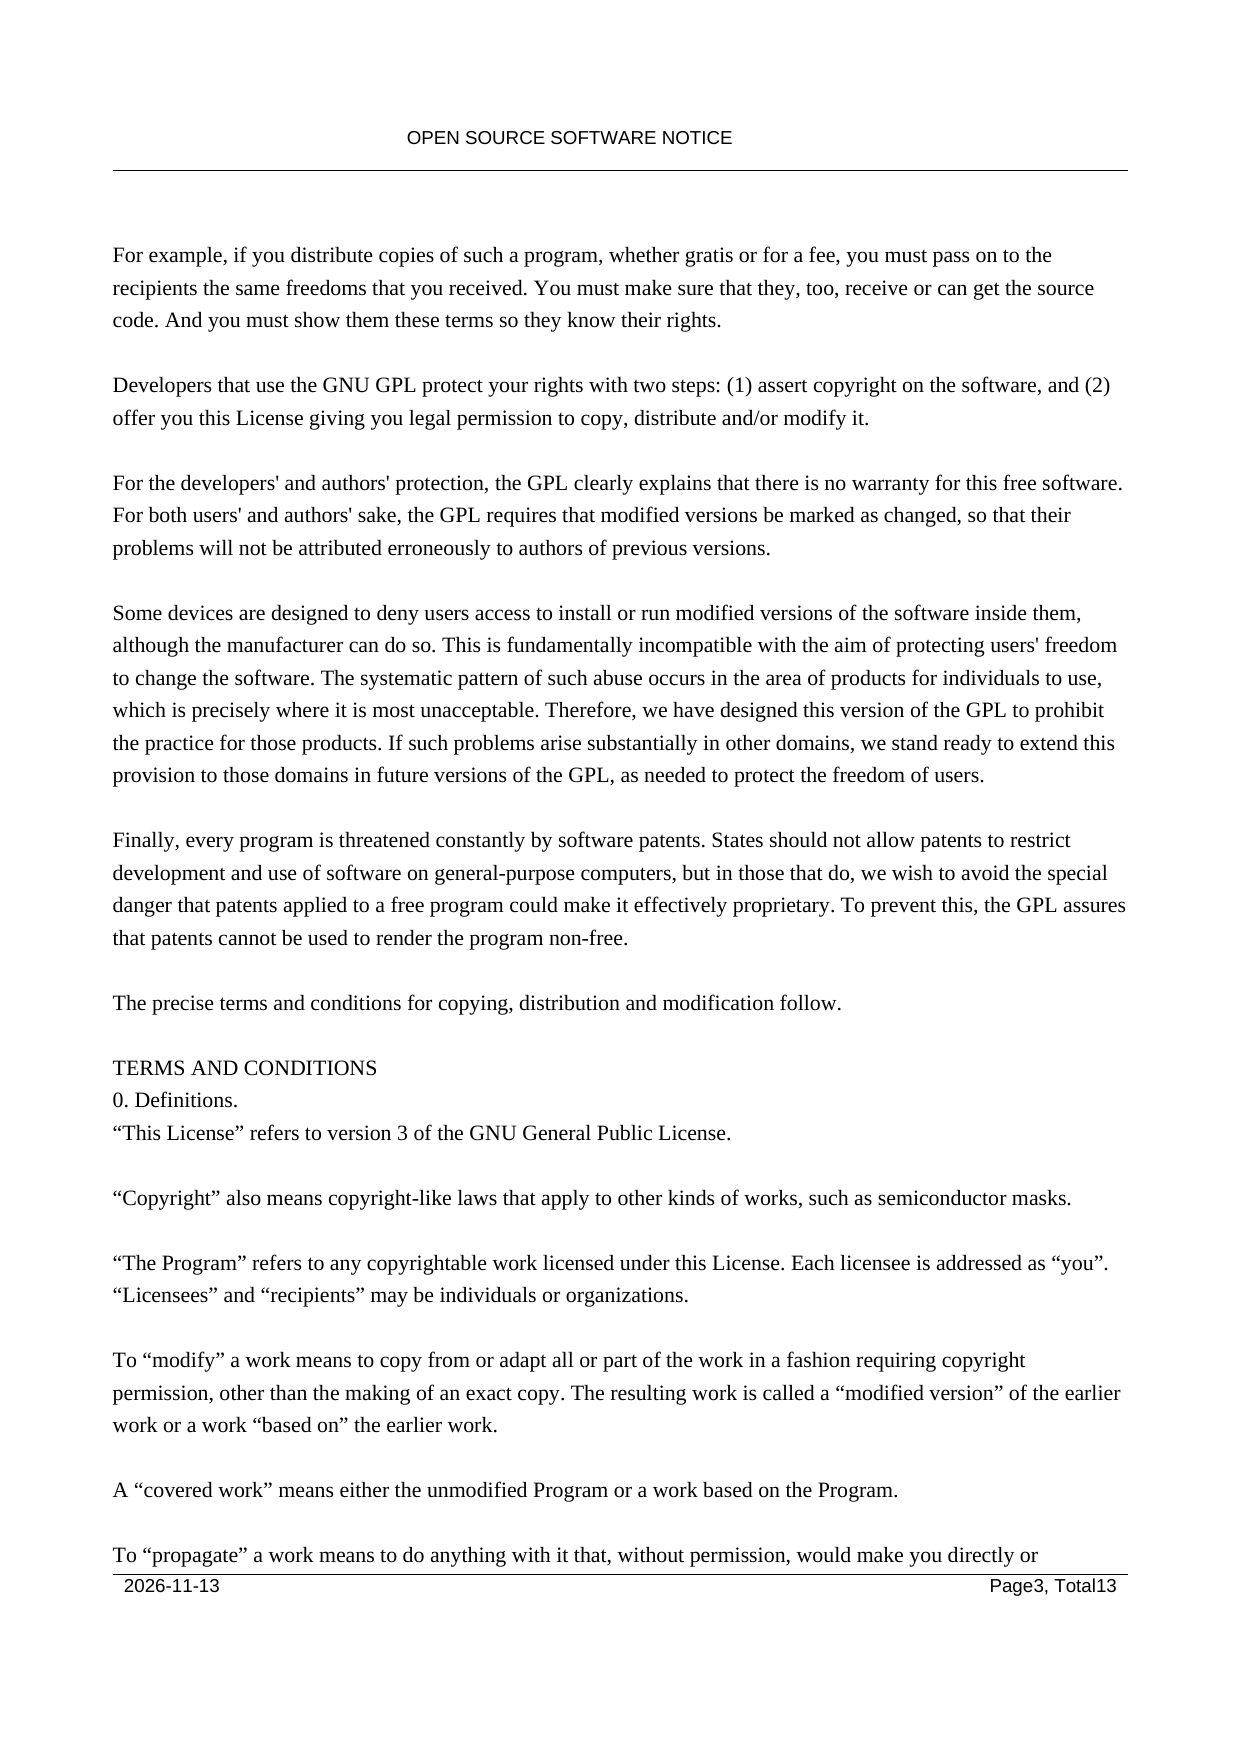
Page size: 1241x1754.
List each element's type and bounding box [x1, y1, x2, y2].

text [112, 206, 1128, 1571]
